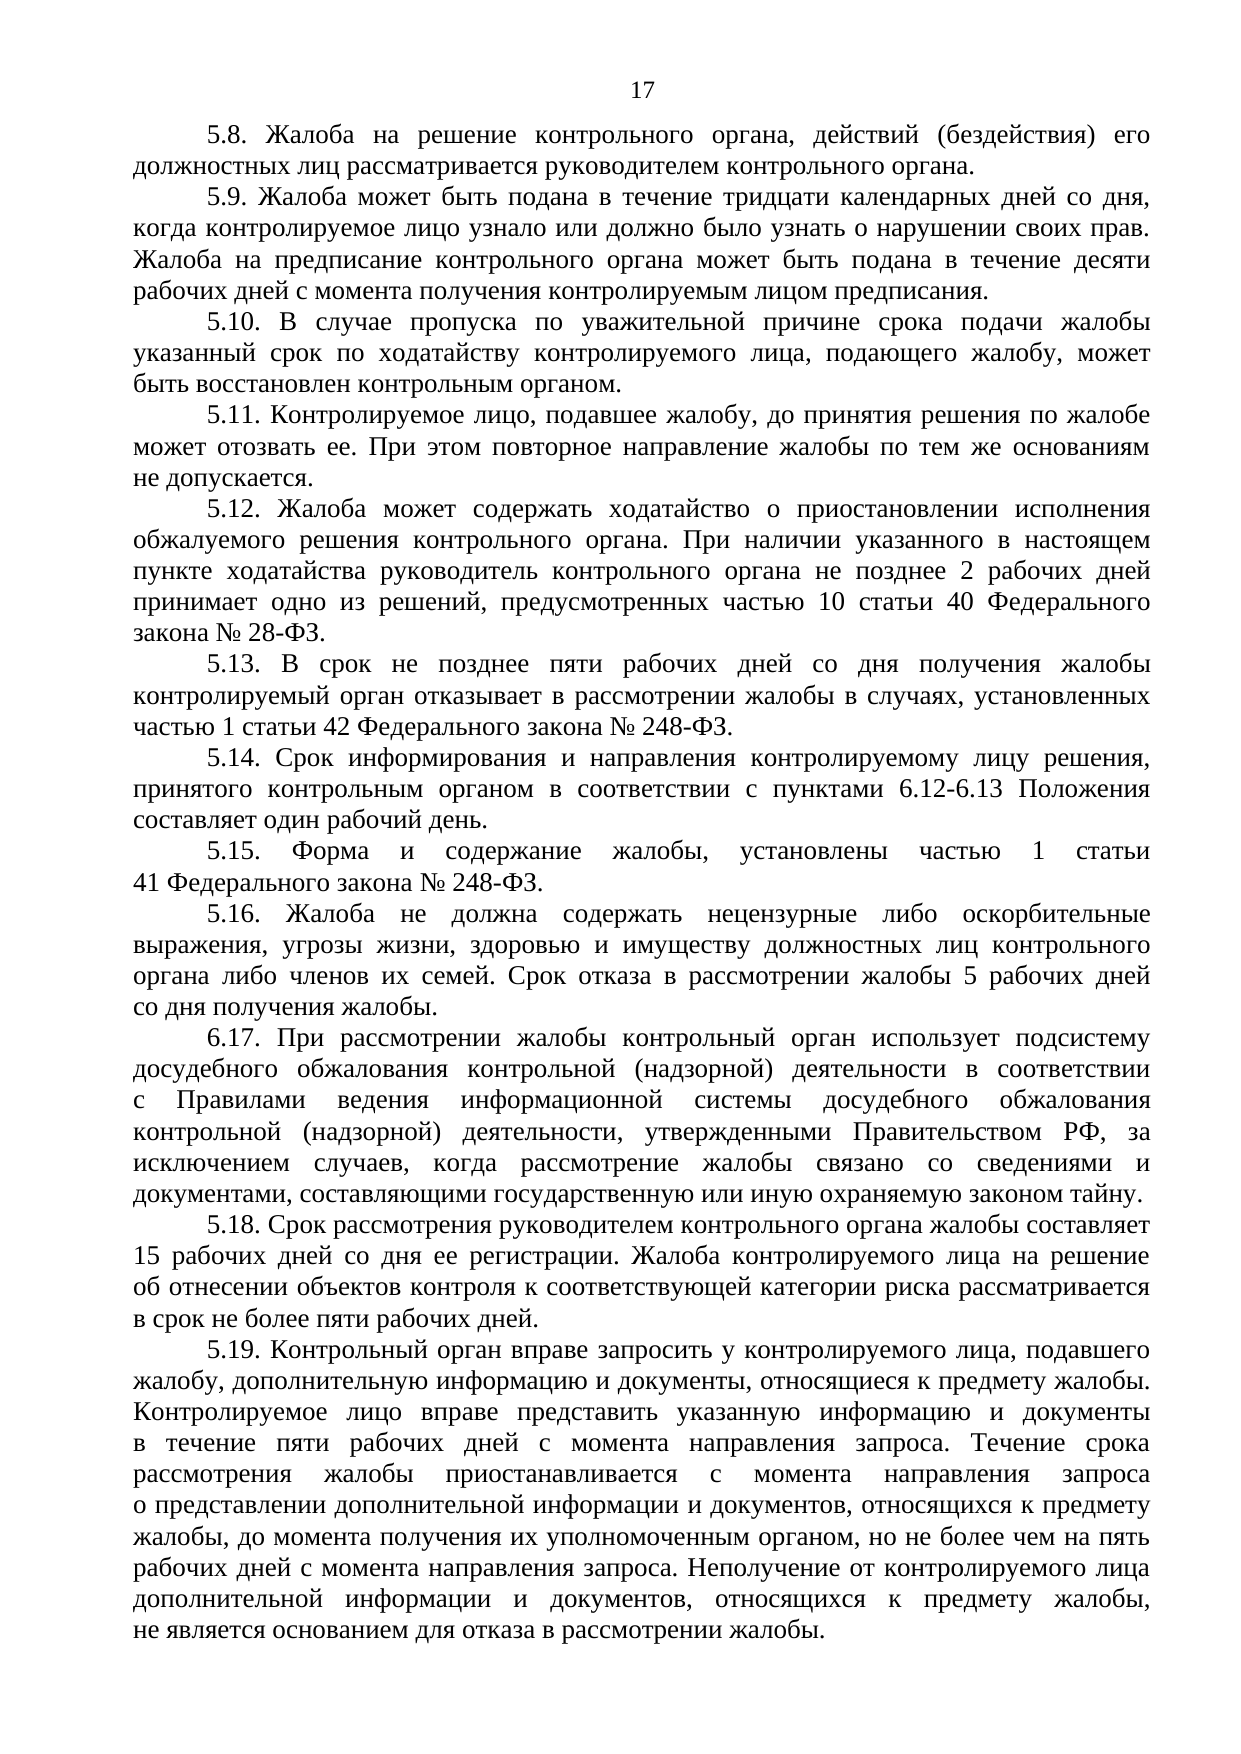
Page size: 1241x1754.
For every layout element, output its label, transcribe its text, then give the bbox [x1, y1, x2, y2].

text 5.8. Жалоба на решение контрольного органа, действий (бездействия) его должностных лиц рассматривается руководителем контрольного органа. [133, 118, 1152, 180]
text 5.18. Срок рассмотрения руководителем контрольного органа жалобы составляет 15 рабочих дней со дня ее регистрации. Жалоба контролируемого лица на решение об отнесении объектов контроля к соответствующей категории риска рассматривается в срок не более пяти рабочих дней. [133, 1208, 1152, 1333]
text 5.13. В срок не позднее пяти рабочих дней со дня получения жалобы контролируемый орган отказывает в рассмотрении жалобы в случаях, установленных частью 1 статьи 42 Федерального закона № 248-ФЗ. [133, 648, 1152, 741]
text 5.14. Срок информирования и направления контролируемому лицу решения, принятого контрольным органом в соответствии с пунктами 6.12-6.13 Положения составляет один рабочий день. [133, 741, 1152, 834]
text 5.15. Форма и содержание жалобы, установлены частью 1 статьи 41 Федерального закона № 248-ФЗ. [133, 834, 1152, 897]
text 5.11. Контролируемое лицо, подавшее жалобу, до принятия решения по жалобе может отозвать ее. При этом повторное направление жалобы по тем же основаниям не допускается. [133, 398, 1152, 492]
text 5.12. Жалоба может содержать ходатайство о приостановлении исполнения обжалуемого решения контрольного органа. При наличии указанного в настоящем пункте ходатайства руководитель контрольного органа не позднее 2 рабочих дней принимает одно из решений, предусмотренных частью 10 статьи 40 Федерального закона № 28-ФЗ. [133, 492, 1152, 648]
text 6.17. При рассмотрении жалобы контрольный орган использует подсистему досудебного обжалования контрольной (надзорной) деятельности в соответствии с Правилами ведения информационной системы досудебного обжалования контрольной (надзорной) деятельности, утвержденными Правительством РФ, за исключением случаев, когда рассмотрение жалобы связано со сведениями и документами, составляющими государственную или иную охраняемую законом тайну. [133, 1021, 1152, 1208]
text 5.19. Контрольный орган вправе запросить у контролируемого лица, подавшего жалобу, дополнительную информацию и документы, относящиеся к предмету жалобы. Контролируемое лицо вправе представить указанную информацию и документы в течение пяти рабочих дней с момента направления запроса. Течение срока рассмотрения жалобы приостанавливается с момента направления запроса о представлении дополнительной информации и документов, относящихся к предмету жалобы, до момента получения их уполномоченным органом, но не более чем на пять рабочих дней с момента направления запроса. Неполучение от контролируемого лица дополнительной информации и документов, относящихся к предмету жалобы, не является основанием для отказа в рассмотрении жалобы. [133, 1333, 1152, 1644]
text 5.16. Жалоба не должна содержать нецензурные либо оскорбительные выражения, угрозы жизни, здоровью и имуществу должностных лиц контрольного органа либо членов их семей. Срок отказа в рассмотрении жалобы 5 рабочих дней со дня получения жалобы. [133, 897, 1152, 1021]
text 5.10. В случае пропуска по уважительной причине срока подачи жалобы указанный срок по ходатайству контролируемого лица, подающего жалобу, может быть восстановлен контрольным органом. [133, 305, 1152, 398]
text 5.9. Жалоба может быть подана в течение тридцати календарных дней со дня, когда контролируемое лицо узнало или должно было узнать о нарушении своих прав. Жалоба на предписание контрольного органа может быть подана в течение десяти рабочих дней с момента получения контролируемым лицом предписания. [133, 180, 1152, 305]
